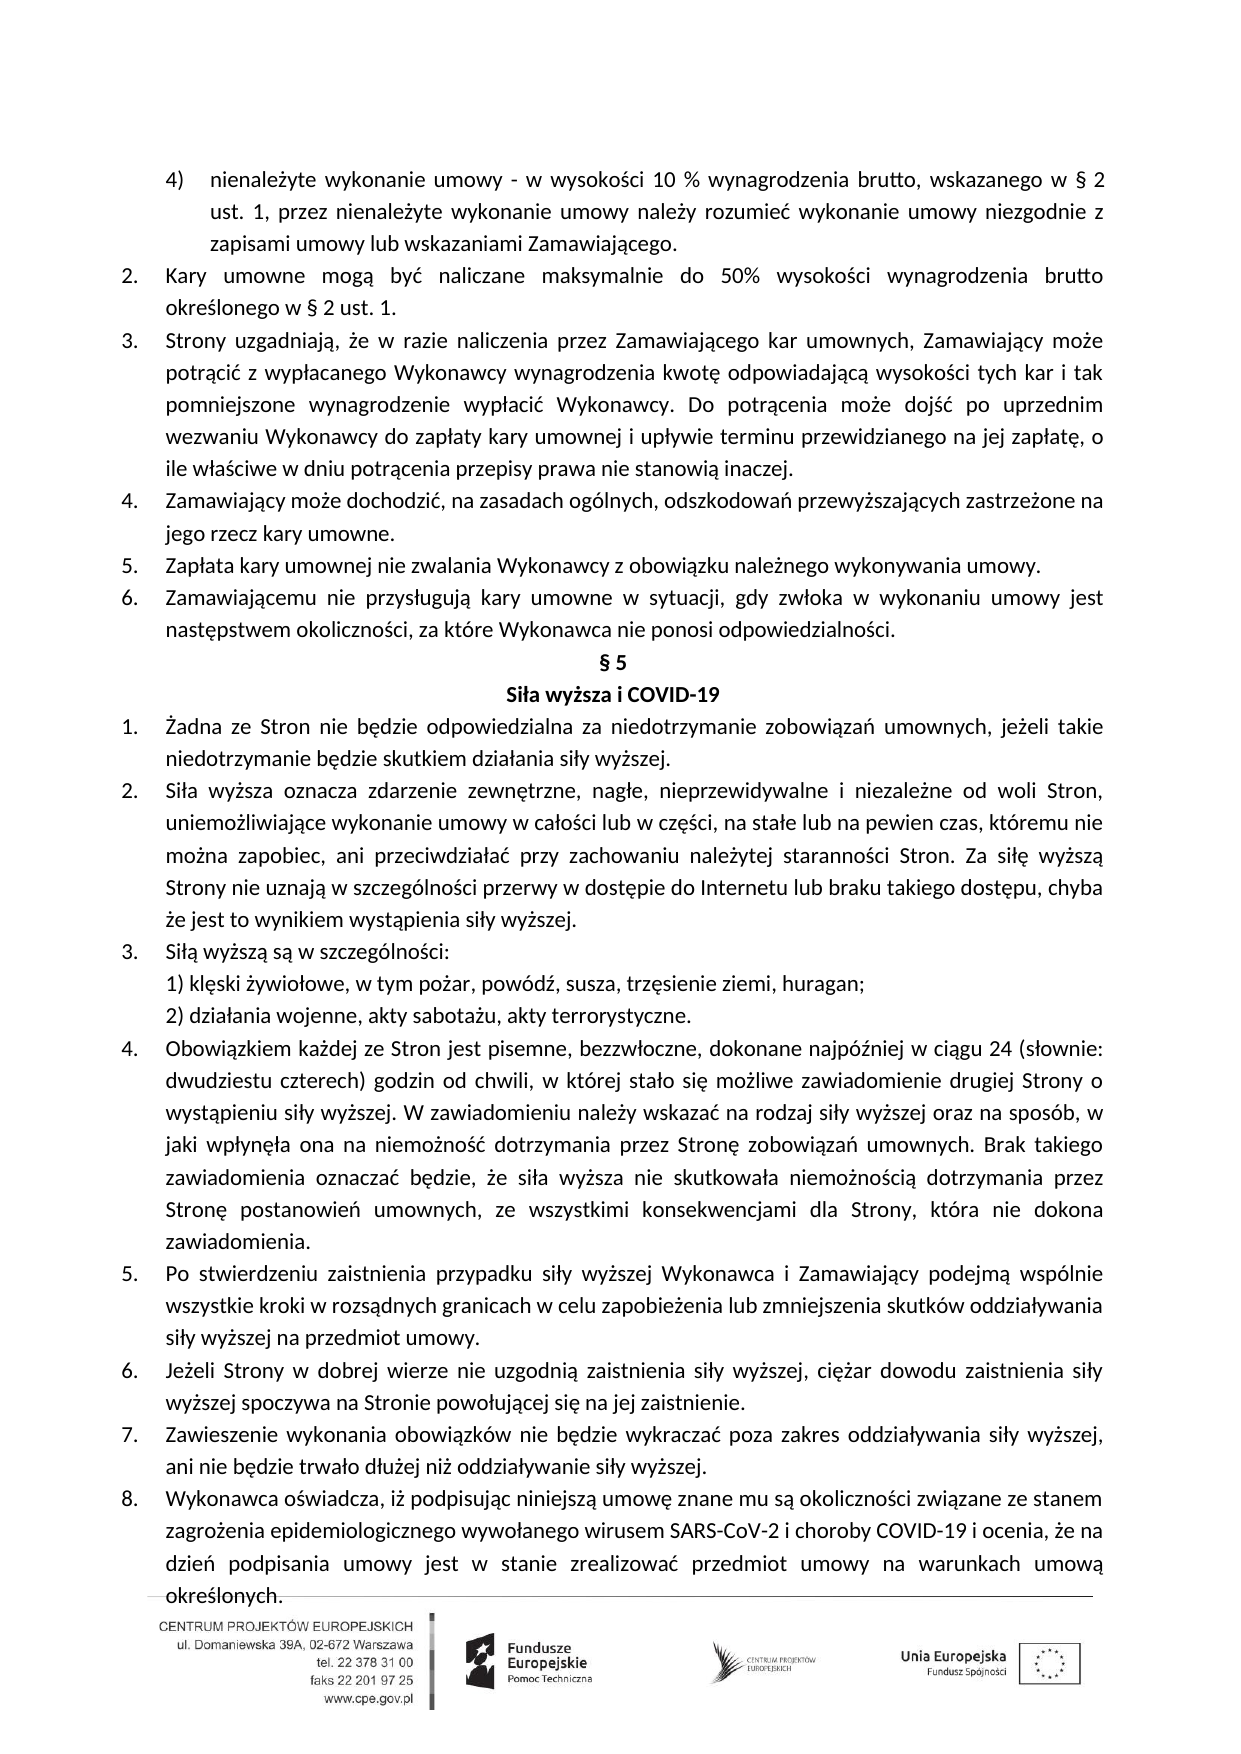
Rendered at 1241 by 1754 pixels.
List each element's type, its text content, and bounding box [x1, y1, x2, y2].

list Siłą wyższą są w szczególności: [121, 937, 1105, 965]
list Zawieszenie wykonania obowiązków nie będzie wykraczać poza zakres oddziaływania siły wyższej, ani nie będzie trwało dłużej niż oddziaływanie siły wyższej. [121, 1420, 1105, 1480]
text 2) działania wojenne, akty sabotażu, akty terrorystyczne. [165, 1002, 1105, 1030]
text 1) klęski żywiołowe, w tym pożar, powódź, susza, trzęsienie ziemi, huragan; [165, 969, 1105, 997]
list Wykonawca oświadcza, iż podpisując niniejszą umowę znane mu są okoliczności związane ze stanem zagrożenia epidemiologicznego wywołanego wirusem SARS-CoV-2 i choroby COVID-19 i ocenia, że na dzień podpisania umowy jest w stanie zrealizować przedmiot umowy na warunkach umową określonych. [121, 1484, 1105, 1609]
list Zamawiającemu nie przysługują kary umowne w sytuacji, gdy zwłoka w wykonaniu umowy jest następstwem okoliczności, za które Wykonawca nie ponosi odpowiedzialności. [121, 583, 1105, 643]
list Kary umowne mogą być naliczane maksymalnie do 50% wysokości wynagrodzenia brutto określonego w § 2 ust. 1. [121, 261, 1105, 322]
list Strony uzgadniają, że w razie naliczenia przez Zamawiającego kar umownych, Zamawiający może potrącić z wypłacanego Wykonawcy wynagrodzenia kwotę odpowiadającą wysokości tych kar i tak pomniejszone wynagrodzenie wypłacić Wykonawcy. Do potrącenia może dojść po uprzednim wezwaniu Wykonawcy do zapłaty kary umownej i upływie terminu przewidzianego na jej zapłatę, o ile właściwe w dniu potrącenia przepisy prawa nie stanowią inaczej. [121, 326, 1105, 482]
list Po stwierdzeniu zaistnienia przypadku siły wyższej Wykonawca i Zamawiający podejmą wspólnie wszystkie kroki w rozsądnych granicach w celu zapobieżenia lub zmniejszenia skutków oddziaływania siły wyższej na przedmiot umowy. [121, 1259, 1105, 1352]
list Obowiązkiem każdej ze Stron jest pisemne, bezzwłoczne, dokonane najpóźniej w ciągu 24 (słownie: dwudziestu czterech) godzin od chwili, w której stało się możliwe zawiadomienie drugiej Strony o wystąpieniu siły wyższej. W zawiadomieniu należy wskazać na rodzaj siły wyższej oraz na sposób, w jaki wpłynęła ona na niemożność dotrzymania przez Stronę zobowiązań umownych. Brak takiego zawiadomienia oznaczać będzie, że siła wyższa nie skutkowała niemożnością dotrzymania przez Stronę postanowień umownych, ze wszystkimi konsekwencjami dla Strony, która nie dokona zawiadomienia. [121, 1034, 1105, 1255]
list nienależyte wykonanie umowy - w wysokości 10 % wynagrodzenia brutto, wskazanego w § 2 ust. 1, przez nienależyte wykonanie umowy należy rozumieć wykonanie umowy niezgodnie z zapisami umowy lub wskazaniami Zamawiającego. [165, 165, 1105, 257]
list Zamawiający może dochodzić, na zasadach ogólnych, odszkodowań przewyższających zastrzeżone na jego rzecz kary umowne. [121, 487, 1105, 547]
list Żadna ze Stron nie będzie odpowiedzialna za niedotrzymanie zobowiązań umownych, jeżeli takie niedotrzymanie będzie skutkiem działania siły wyższej. [121, 712, 1105, 772]
list Siła wyższa oznacza zdarzenie zewnętrzne, nagłe, nieprzewidywalne i niezależne od woli Stron, uniemożliwiające wykonanie umowy w całości lub w części, na stałe lub na pewien czas, któremu nie można zapobiec, ani przeciwdziałać przy zachowaniu należytej staranności Stron. Za siłę wyższą Strony nie uznają w szczególności przerwy w dostępie do Internetu lub braku takiego dostępu, chyba że jest to wynikiem wystąpienia siły wyższej. [121, 776, 1105, 933]
picture [147, 1609, 1093, 1710]
list Zapłata kary umownej nie zwalania Wykonawcy z obowiązku należnego wykonywania umowy. [121, 551, 1105, 579]
text Siła wyższa i COVID-19 [121, 680, 1105, 708]
list Jeżeli Strony w dobrej wierze nie uzgodnią zaistnienia siły wyższej, ciężar dowodu zaistnienia siły wyższej spoczywa na Stronie powołującej się na jej zaistnienie. [121, 1356, 1105, 1416]
text § 5 [121, 648, 1105, 676]
